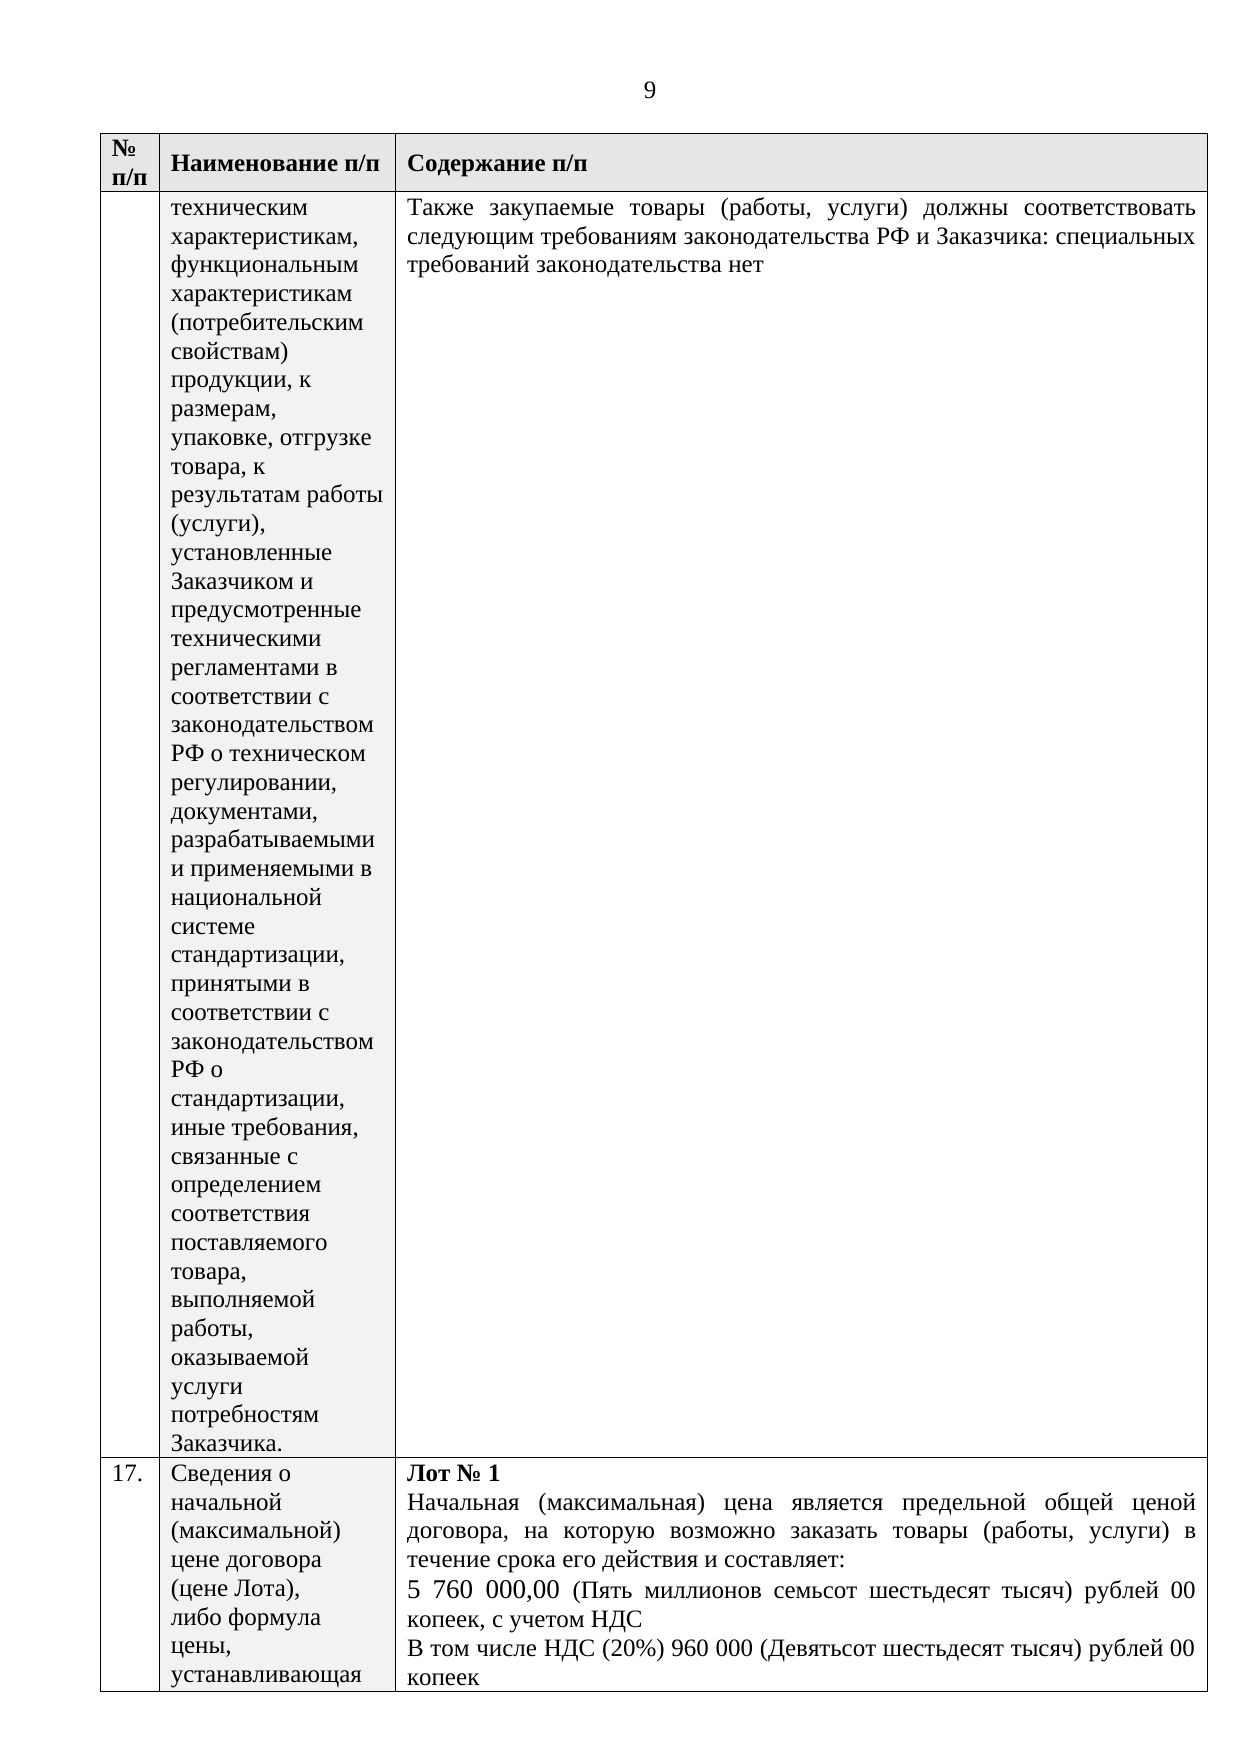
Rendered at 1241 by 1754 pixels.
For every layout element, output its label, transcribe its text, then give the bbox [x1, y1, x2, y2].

table_header Содержание п/п [396, 134, 1207, 191]
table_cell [396, 192, 1207, 1457]
table_header Наименование п/п [160, 134, 395, 191]
table_header № п/п [101, 134, 159, 191]
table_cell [396, 1458, 1207, 1691]
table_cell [160, 1458, 395, 1691]
table_cell [101, 1458, 159, 1691]
table_cell [101, 192, 159, 1457]
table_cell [160, 192, 395, 1457]
